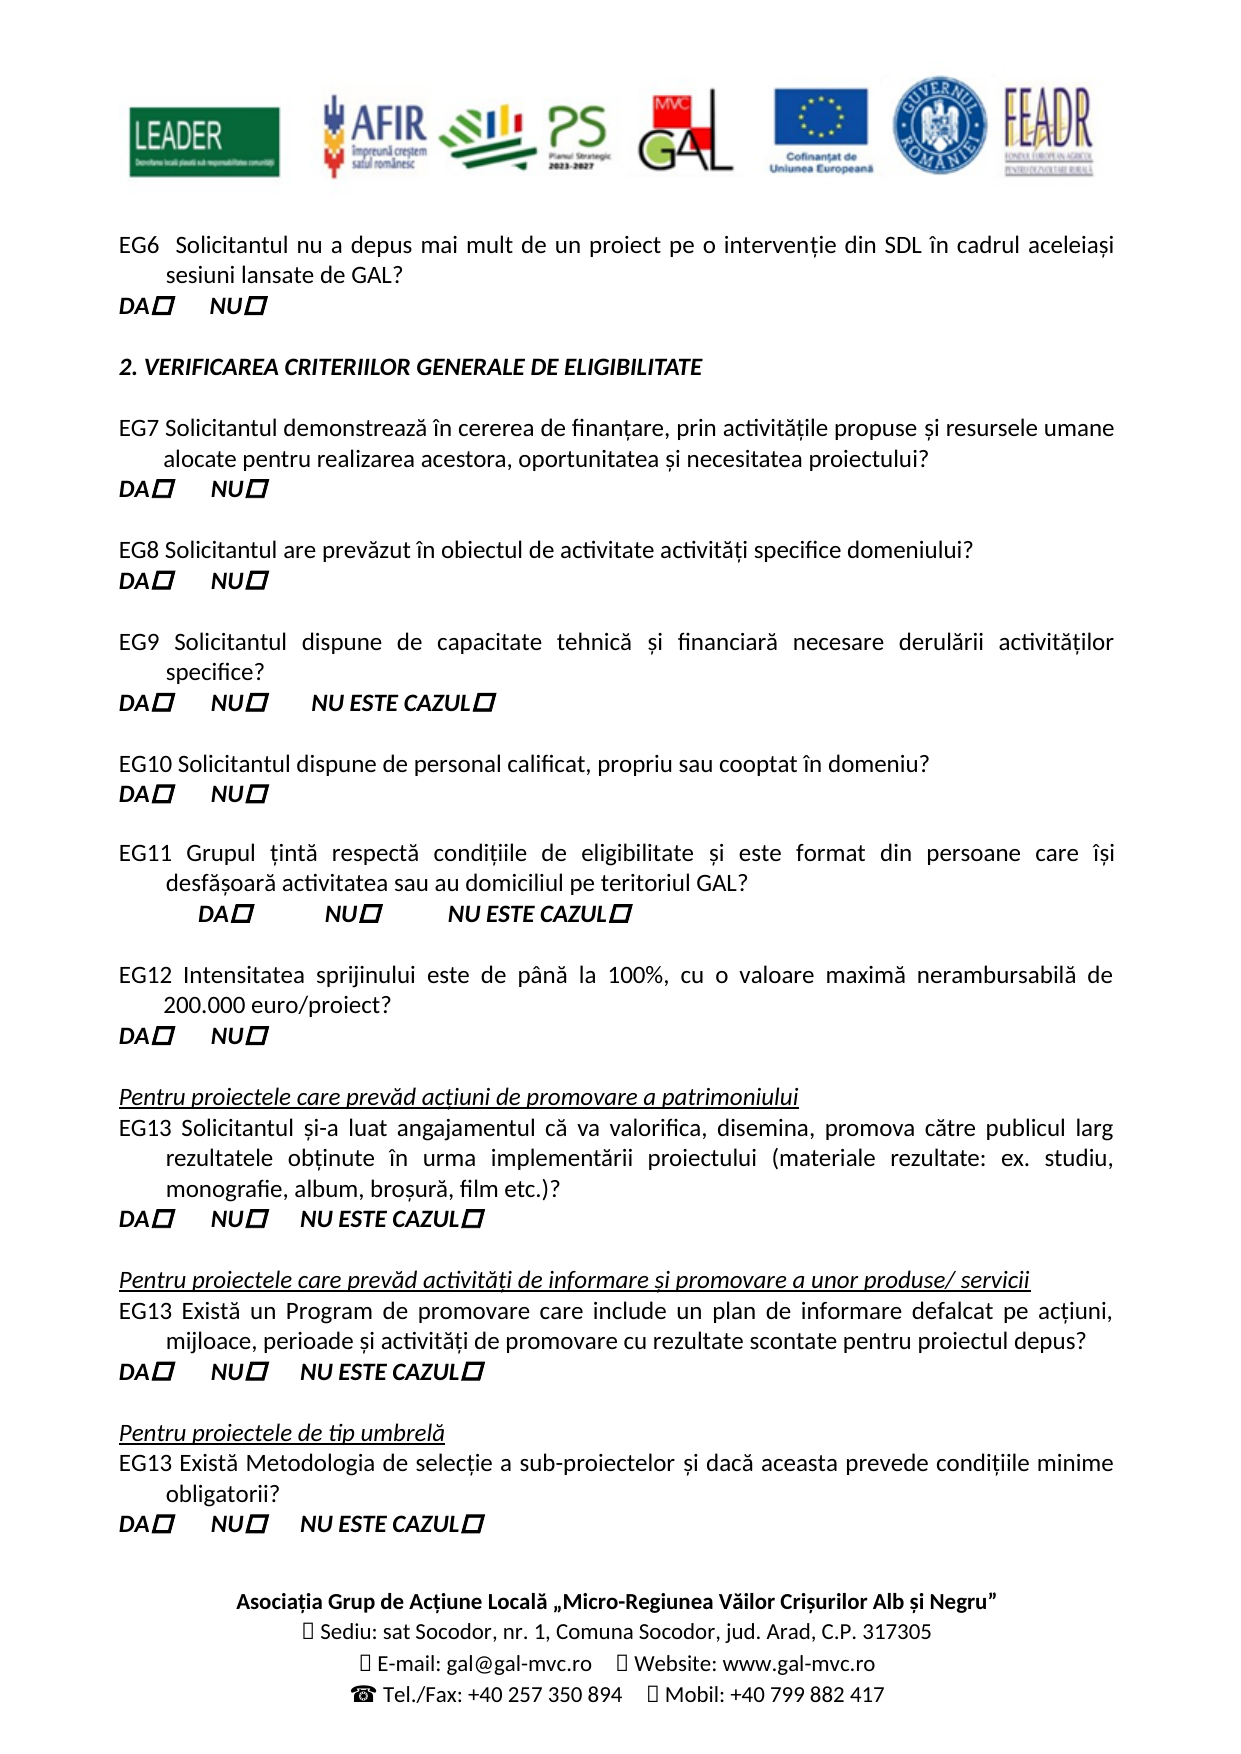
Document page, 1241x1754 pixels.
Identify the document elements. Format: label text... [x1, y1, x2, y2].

text DA NU [119, 1020, 1115, 1051]
text EG13 Există un Program de promovare care include un plan de informare defalcat pe acțiuni, mijloace, perioade și activități de promovare cu rezultate scontate pentru proiectul depus? [119, 1295, 1115, 1356]
text Pentru proiectele care prevăd activități de informare și promovare a unor produse/ servicii [119, 1264, 1115, 1295]
text 2. VERIFICAREA CRITERIILOR GENERALE DE ELIGIBILITATE [119, 351, 1115, 382]
text EG8 Solicitantul are prevăzut în obiectul de activitate activități specifice domeniului? [119, 534, 1115, 565]
text DA NU [119, 565, 1115, 595]
text EG13 Solicitantul și-a luat angajamentul că va valorifica, disemina, promova către publicul larg rezultatele obținute în urma implementării proiectului (materiale rezultate: ex. studiu, monografie, album, broșură, film etc.)? [119, 1112, 1115, 1203]
text EG6 Solicitantul nu a depus mai mult de un proiect pe o intervenţie din SDL în cadrul aceleiaşi sesiuni lansate de GAL? [119, 229, 1115, 290]
picture [118, 60, 1116, 205]
text EG7 Solicitantul demonstrează în cererea de finanțare, prin activitățile propuse și resursele umane alocate pentru realizarea acestora, oportunitatea și necesitatea proiectului? [119, 412, 1115, 473]
text DA NU [119, 290, 1115, 321]
text DA NU NU ESTE CAZUL [119, 687, 1115, 717]
text EG9 Solicitantul dispune de capacitate tehnică și financiară necesare derulării activităților specifice? [119, 626, 1115, 687]
text EG13 Există Metodologia de selecție a sub-proiectelor și dacă aceasta prevede condițiile minime obligatorii? [119, 1447, 1115, 1508]
text EG11 Grupul țintă respectă condițiile de eligibilitate și este format din persoane care își desfășoară activitatea sau au domiciliul pe teritoriul GAL? [119, 837, 1115, 898]
text EG10 Solicitantul dispune de personal calificat, propriu sau cooptat în domeniu? [119, 748, 1115, 778]
text Pentru proiectele care prevăd acțiuni de promovare a patrimoniului [119, 1081, 1115, 1112]
text EG12 Intensitatea sprijinului este de până la 100%, cu o valoare maximă nerambursabilă de 200.000 euro/proiect? [119, 959, 1115, 1020]
text DA NU [119, 473, 1115, 504]
text DA NU NU ESTE CAZUL [119, 1356, 1115, 1386]
text DA NU NU ESTE CAZUL [119, 1203, 1115, 1234]
text DA NU [119, 778, 1115, 809]
text DA NU NU ESTE CAZUL [119, 1508, 1115, 1539]
text DA NU NU ESTE CAZUL [119, 898, 1115, 929]
text Pentru proiectele de tip umbrelă [119, 1417, 1115, 1447]
